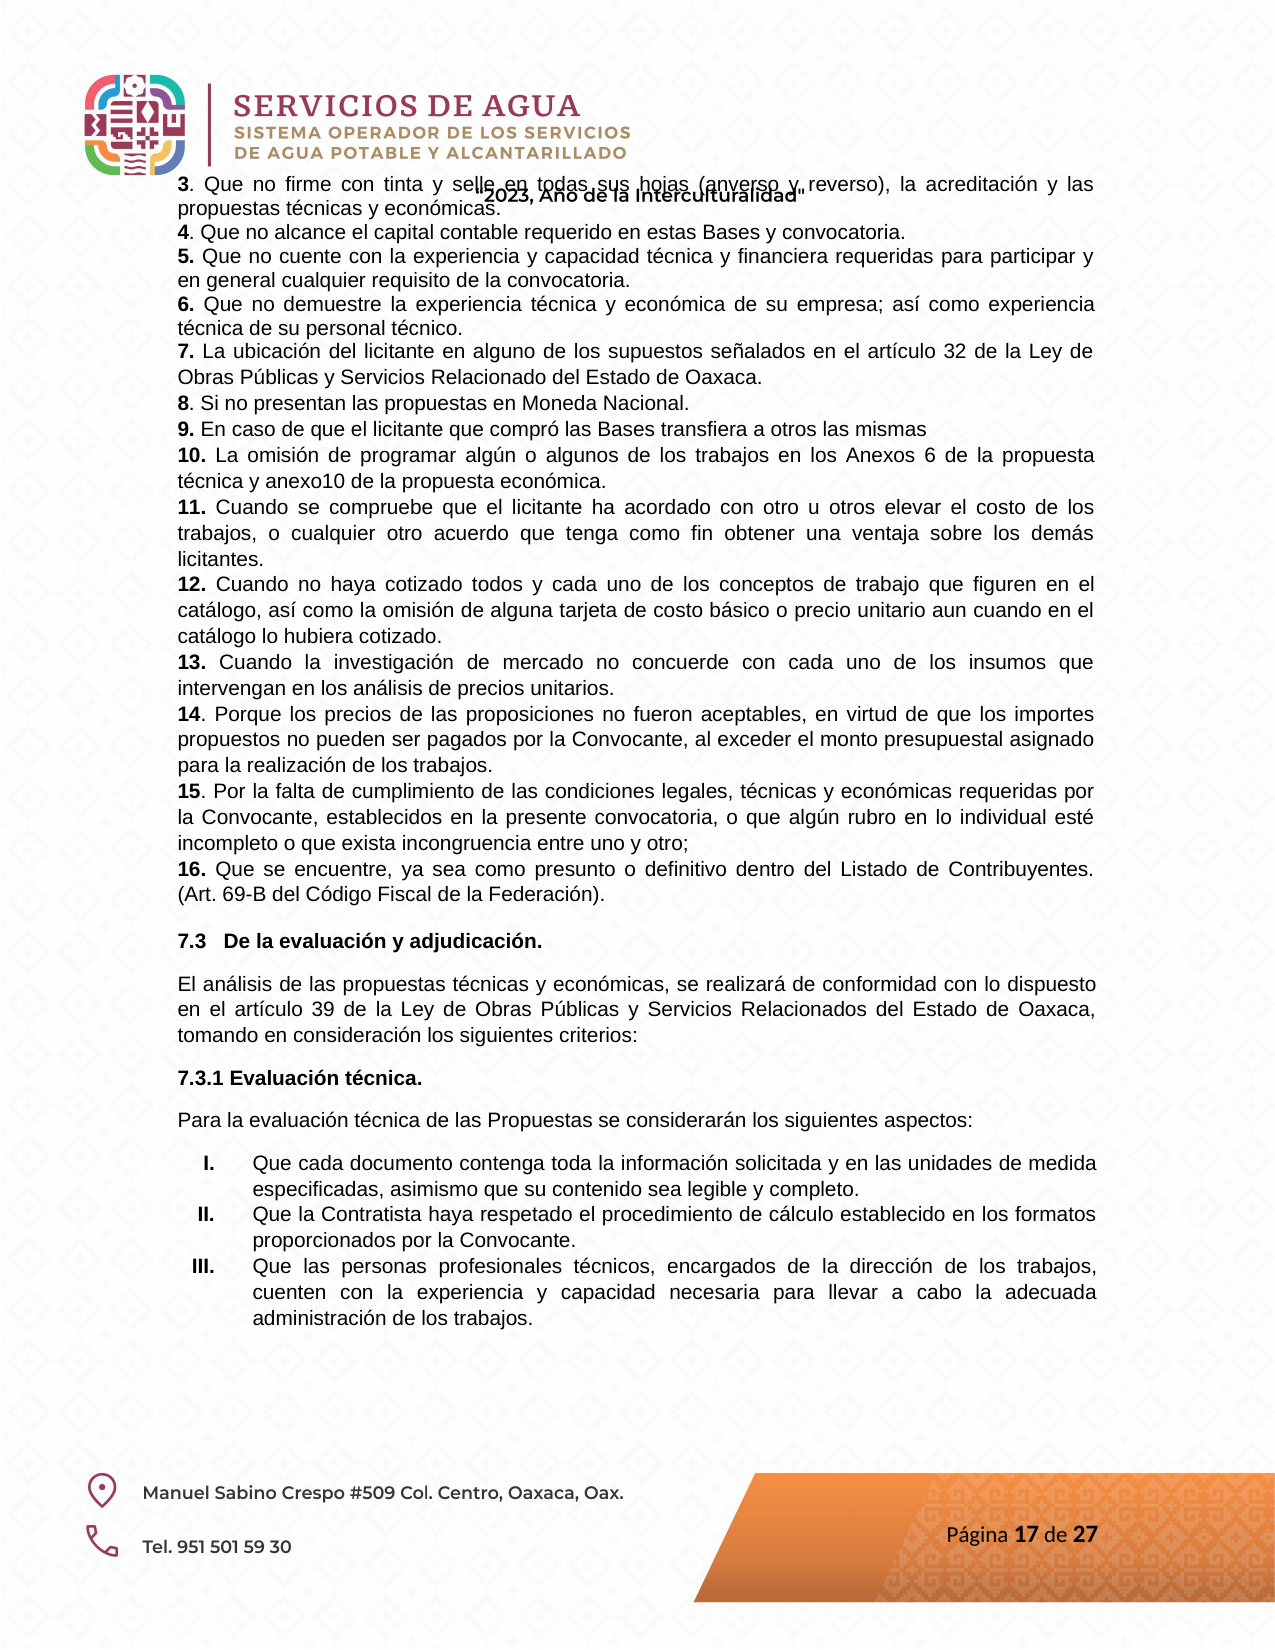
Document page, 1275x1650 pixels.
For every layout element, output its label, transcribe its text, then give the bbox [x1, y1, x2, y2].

text 7. La ubicación del licitante en alguno de los supuestos señalados en el artículo 32 de la Ley de Obras Públicas y Servicios Relacionado del Estado de Oaxaca. [177, 339, 1096, 389]
text 15. Por la falta de cumplimiento de las condiciones legales, técnicas y económicas requeridas por la Convocante, establecidos en la presente convocatoria, o que algún rubro en lo individual esté incompleto o que exista incongruencia entre uno y otro; [177, 779, 1096, 854]
list Que cada documento contenga toda la información solicitada y en las unidades de medida especificadas, asimismo que su contenido sea legible y completo. [215, 1151, 1098, 1200]
text 10. La omisión de programar algún o algunos de los trabajos en los Anexos 6 de la propuesta técnica y anexo10 de la propuesta económica. [177, 443, 1096, 493]
text 7.3 De la evaluación y adjudicación. [177, 929, 1098, 953]
text Para la evaluación técnica de las Propuestas se considerarán los siguientes aspectos: [177, 1108, 1098, 1132]
text 5. Que no cuente con la experiencia y capacidad técnica y financiera requeridas para participar y en general cualquier requisito de la convocatoria. [177, 243, 1096, 291]
text 14. Porque los precios de las proposiciones no fueron aceptables, en virtud de que los importes propuestos no pueden ser pagados por la Convocante, al exceder el monto presupuestal asignado para la realización de los trabajos. [177, 701, 1096, 777]
picture [1, 0, 1275, 1649]
text 8. Si no presentan las propuestas en Moneda Nacional. [177, 391, 1096, 415]
text 11. Cuando se compruebe que el licitante ha acordado con otro u otros elevar el costo de los trabajos, o cualquier otro acuerdo que tenga como fin obtener una ventaja sobre los demás licitantes. [177, 495, 1096, 570]
text 7.3.1 Evaluación técnica. [177, 1066, 1098, 1089]
list Que las personas profesionales técnicos, encargados de la dirección de los trabajos, cuenten con la experiencia y capacidad necesaria para llevar a cabo la adecuada administración de los trabajos. [215, 1254, 1098, 1329]
text 13. Cuando la investigación de mercado no concuerde con cada uno de los insumos que intervengan en los análisis de precios unitarios. [177, 650, 1096, 699]
list Que la Contratista haya respetado el procedimiento de cálculo establecido en los formatos proporcionados por la Convocante. [215, 1202, 1098, 1252]
text 4. Que no alcance el capital contable requerido en estas Bases y convocatoria. [177, 219, 1096, 243]
text 3. Que no firme con tinta y selle en todas sus hojas (anverso y reverso), la acreditación y las propuestas técnicas y económicas. [177, 172, 1096, 219]
text El análisis de las propuestas técnicas y económicas, se realizará de conformidad con lo dispuesto en el artículo 39 de la Ley de Obras Públicas y Servicios Relacionados del Estado de Oaxaca, tomando en consideración los siguientes criterios: [177, 971, 1098, 1047]
text 12. Cuando no haya cotizado todos y cada uno de los conceptos de trabajo que figuren en el catálogo, así como la omisión de alguna tarjeta de costo básico o precio unitario aun cuando en el catálogo lo hubiera cotizado. [177, 572, 1096, 648]
text 9. En caso de que el licitante que compró las Bases transfiera a otros las mismas [177, 417, 1069, 441]
text 16. Que se encuentre, ya sea como presunto o definitivo dentro del Listado de Contribuyentes. (Art. 69-B del Código Fiscal de la Federación). [177, 856, 1096, 906]
text 6. Que no demuestre la experiencia técnica y económica de su empresa; así como experiencia técnica de su personal técnico. [177, 291, 1096, 339]
